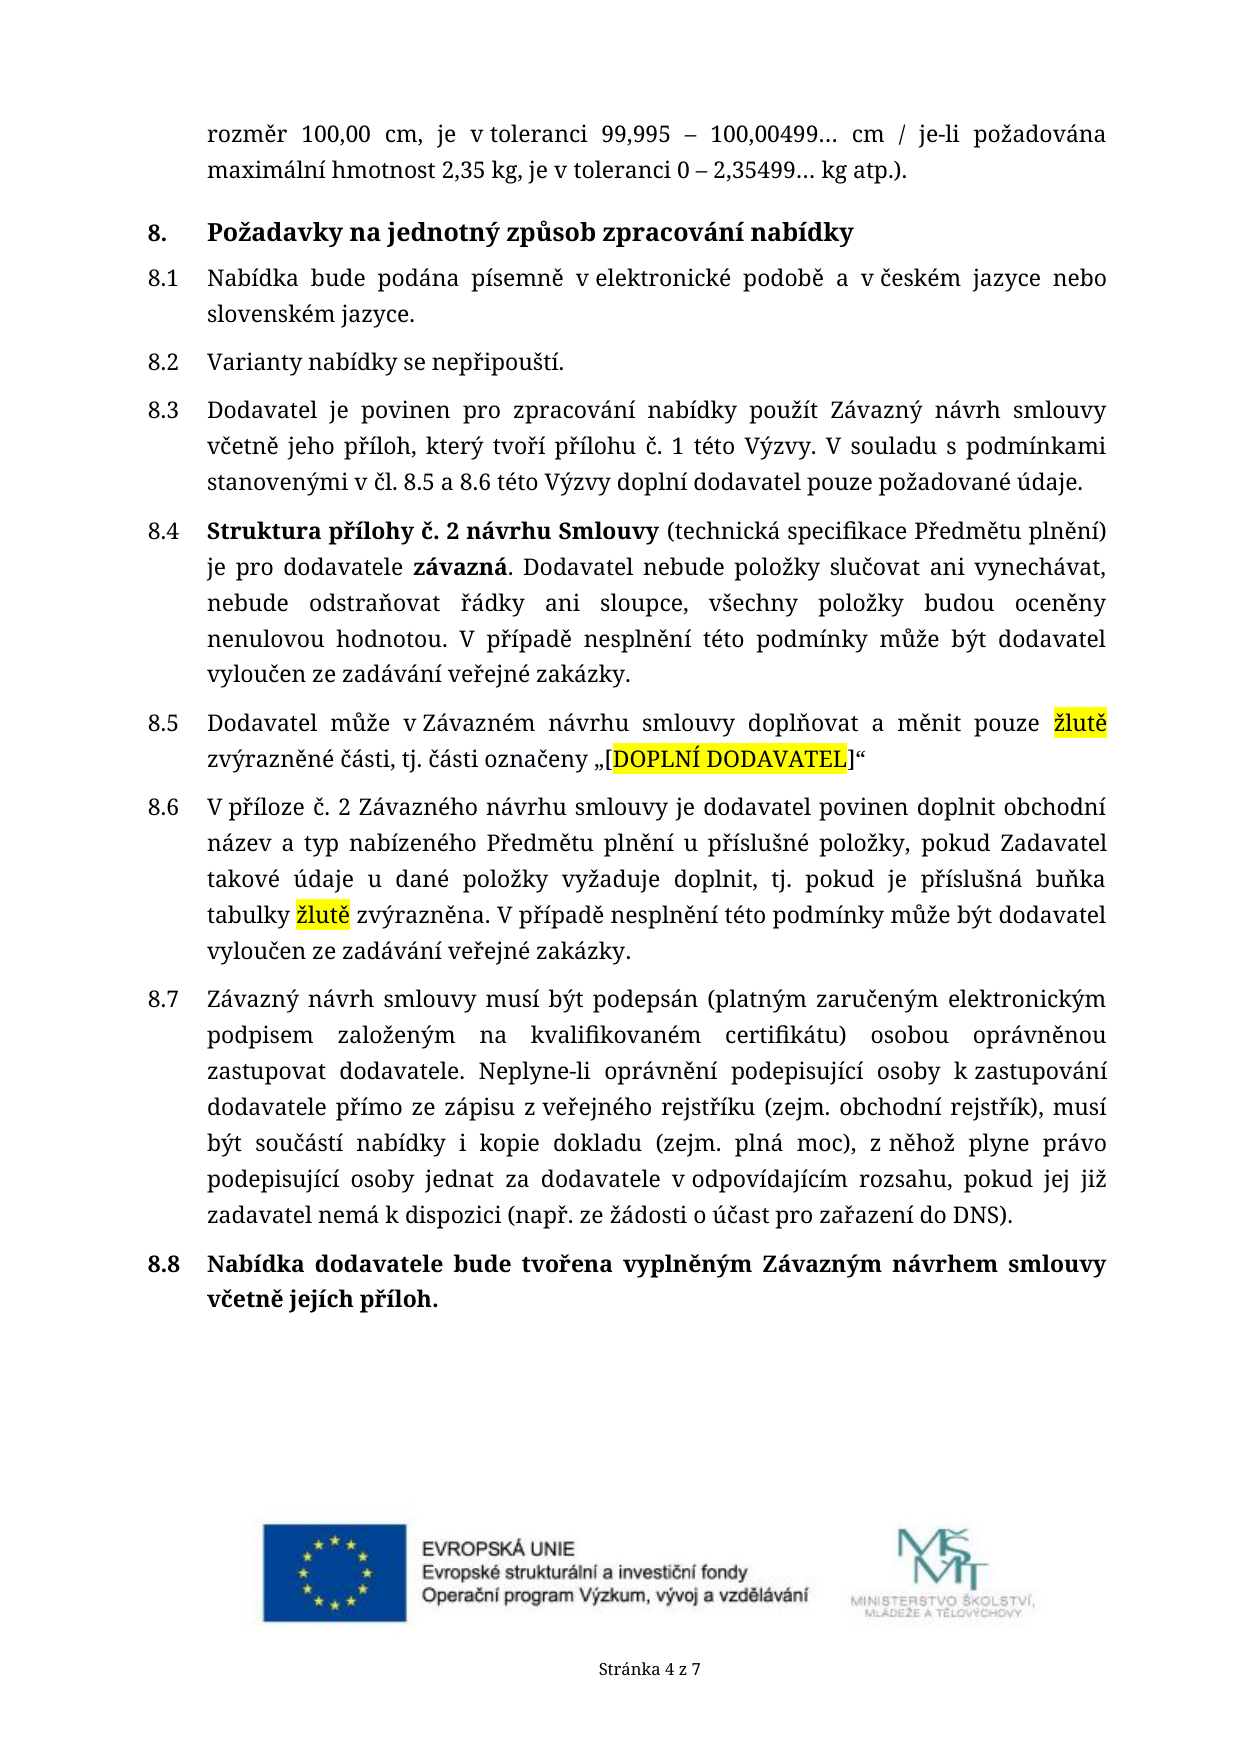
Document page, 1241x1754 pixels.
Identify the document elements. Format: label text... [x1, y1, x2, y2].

list Závazný návrh smlouvy musí být podepsán (platným zaručeným elektronickým podpisem založeným na kvalifikovaném certifikátu) osobou oprávněnou zastupovat dodavatele. Neplyne-li oprávnění podepisující osoby k zastupování dodavatele přímo ze zápisu z veřejného rejstříku (zejm. obchodní rejstřík), musí být součástí nabídky i kopie dokladu (zejm. plná moc), z něhož plyne právo podepisující osoby jednat za dodavatele v odpovídajícím rozsahu, pokud jej již zadavatel nemá k dispozici (např. ze žádosti o účast pro zařazení do DNS). [148, 983, 1107, 1230]
list Nabídka bude podána písemně v elektronické podobě a v českém jazyce nebo slovenském jazyce. [148, 262, 1107, 329]
list Varianty nabídky se nepřipouští. [148, 346, 1107, 377]
list Dodavatel je povinen pro zpracování nabídky použít Závazný návrh smlouvy včetně jeho příloh, který tvoří přílohu č. 1 této Výzvy. V souladu s podmínkami stanovenými v čl. 8.5 a 8.6 této Výzvy doplní dodavatel pouze požadované údaje. [148, 394, 1107, 497]
picture [192, 1476, 1113, 1658]
list Dodavatel může v Závazném návrhu smlouvy doplňovat a měnit pouze žlutě zvýrazněné části, tj. části označeny „[DOPLNÍ DODAVATEL]“ [148, 707, 1107, 774]
list Struktura přílohy č. 2 návrhu Smlouvy (technická specifikace Předmětu plnění) je pro dodavatele závazná. Dodavatel nebude položky slučovat ani vynechávat, nebude odstraňovat řádky ani sloupce, všechny položky budou oceněny nenulovou hodnotou. V případě nesplnění této podmínky může být dodavatel vyloučen ze zadávání veřejné zakázky. [148, 515, 1107, 690]
list V příloze č. 2 Závazného návrhu smlouvy je dodavatel povinen doplnit obchodní název a typ nabízeného Předmětu plnění u příslušné položky, pokud Zadavatel takové údaje u dané položky vyžaduje doplnit, tj. pokud je příslušná buňka tabulky žlutě zvýrazněna. V případě nesplnění této podmínky může být dodavatel vyloučen ze zadávání veřejné zakázky. [148, 791, 1107, 966]
list Nabídka dodavatele bude tvořena vyplněným Závazným návrhem smlouvy včetně jejích příloh. [148, 1247, 1107, 1315]
subtitle Požadavky na jednotný způsob zpracování nabídky [148, 215, 1107, 249]
